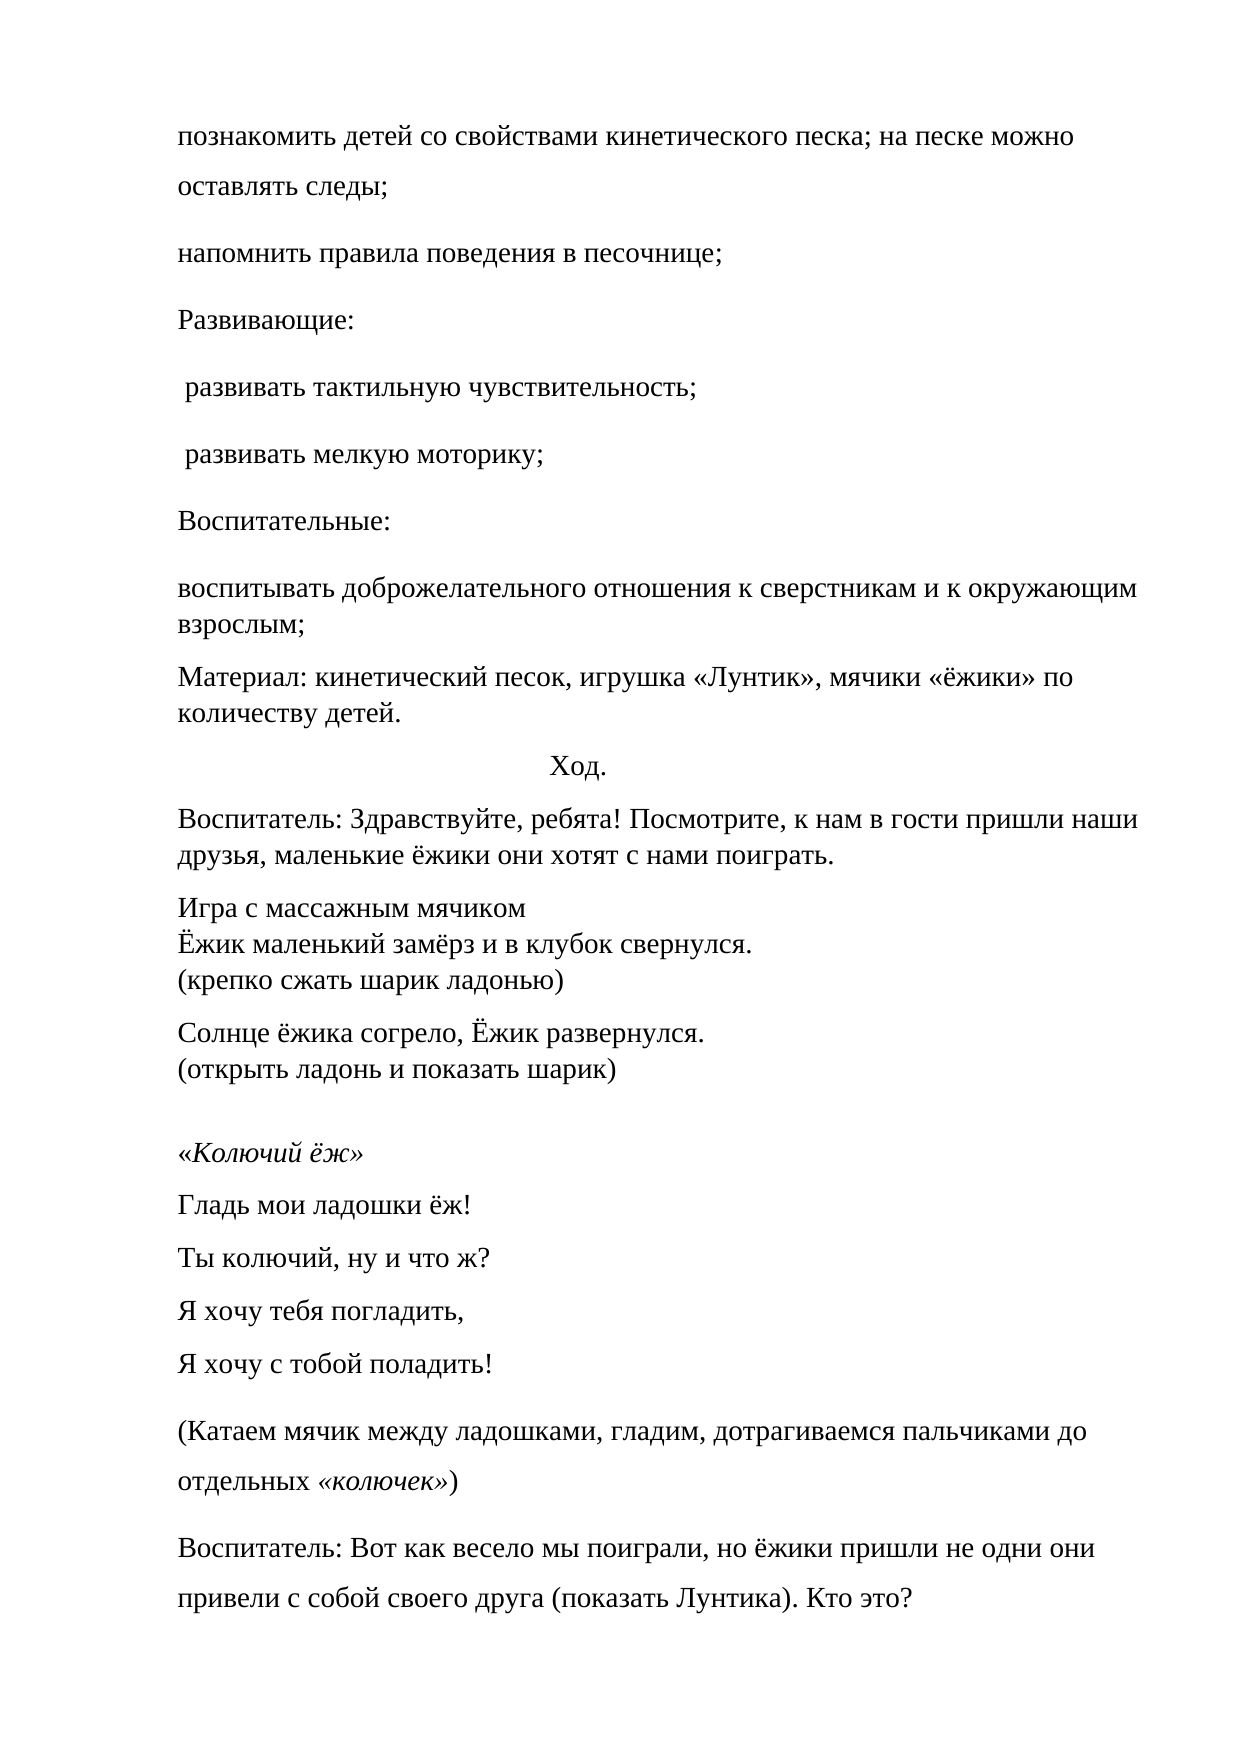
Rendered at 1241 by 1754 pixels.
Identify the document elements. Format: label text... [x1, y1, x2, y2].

text Гладь мои ладошки ёж! [177, 1187, 1152, 1221]
text Воспитатель: Вот как весело мы поиграли, но ёжики пришли не одни они привели с собой своего друга (показать Лунтика). Кто это? [177, 1530, 1152, 1614]
text познакомить детей со свойствами кинетического песка; на песке можно оставлять следы; [177, 118, 1152, 202]
text Ты колючий, ну и что ж? [177, 1240, 1152, 1274]
text Я хочу с тобой поладить! [177, 1346, 1152, 1379]
text Воспитательные: [177, 503, 1152, 537]
text «Колючий ёж» [177, 1104, 1152, 1168]
text развивать тактильную чувствительность; [177, 369, 1152, 403]
text (Катаем мячик между ладошками, гладим, дотрагиваемся пальчиками до отдельных «колючек») [177, 1413, 1152, 1497]
text Ход. [177, 748, 1152, 782]
text Игра с массажным мячиком Ёжик маленький замёрз и в клубок свернулся. (крепко сжать шарик ладонью) [177, 890, 1152, 996]
text Материал: кинетический песок, игрушка «Лунтик», мячики «ёжики» по количеству детей. [177, 659, 1152, 729]
text напомнить правила поведения в песочнице; [714, 235, 1152, 269]
text Развивающие: [177, 302, 1152, 336]
text Воспитатель: Здравствуйте, ребята! Посмотрите, к нам в гости пришли наши друзья, маленькие ёжики они хотят с нами поиграть. [177, 801, 1152, 871]
text Я хочу тебя погладить, [177, 1293, 1152, 1327]
text Солнце ёжика согрело, Ёжик развернулся. (открыть ладонь и показать шарик) [177, 1015, 1152, 1085]
text развивать мелкую моторику; [177, 436, 1152, 470]
text воспитывать доброжелательного отношения к сверстникам и к окружающим взрослым; [177, 570, 1152, 640]
